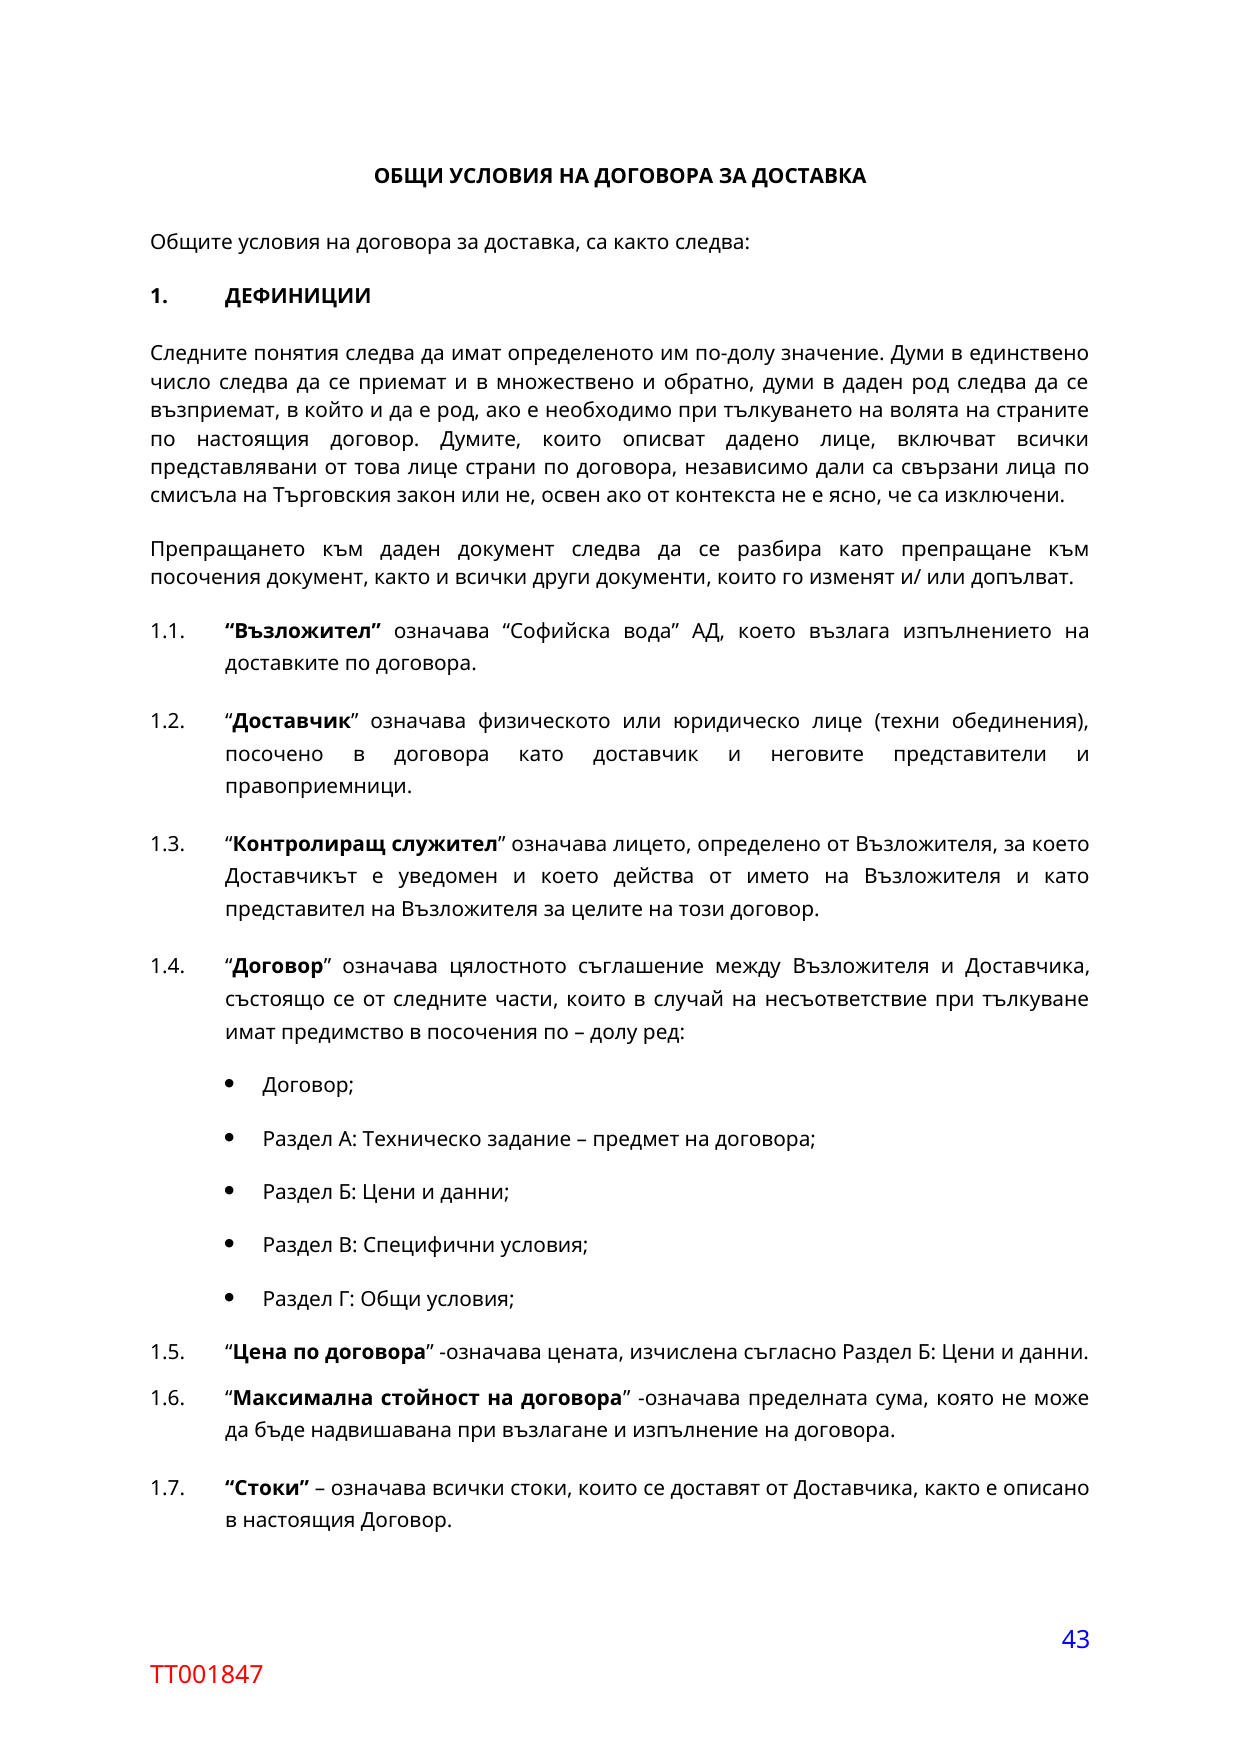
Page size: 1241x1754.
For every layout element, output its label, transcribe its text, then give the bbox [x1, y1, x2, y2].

list Раздел А: Техническо задание – предмет на договора; [225, 1124, 1090, 1152]
list Договор; [225, 1070, 1090, 1099]
list Раздел Б: Цени и данни; [225, 1177, 1090, 1206]
list “Възложител” означава “Софийска вода” АД, което възлага изпълнението на доставките по договора. [150, 616, 1090, 677]
text Препращането към даден документ следва да се разбира като препращане към посочения документ, както и всички други документи, които го изменят и/ или допълват. [150, 534, 1090, 591]
list “Цена по договора” -означава цената, изчислена съгласно Раздел Б: Цени и данни. [150, 1337, 1090, 1366]
list “Договор” означава цялостното съглашение между Възложителя и Доставчика, състоящо се от следните части, които в случай на несъответствие при тълкуване имат предимство в посочения по – долу ред: [150, 952, 1090, 1045]
text Общите условия на договора за доставка, са както следва: [150, 227, 1090, 256]
list “Максимална стойност на договора” -означава пределната сума, която не може да бъде надвишавана при възлагане и изпълнение на договора. [150, 1383, 1090, 1444]
text Следните понятия следва да имат определеното им по-долу значение. Думи в единствено число следва да се приемат и в множествено и обратно, думи в даден род следва да се възприемат, в който и да е род, ако е необходимо при тълкуването на волята на страните по настоящия договор. Думите, които описват дадено лице, включват всички представлявани от това лице страни по договора, независимо дали са свързани лица по смисъла на Търговския закон или не, освен ако от контекста не е ясно, че са изключени. [150, 338, 1090, 509]
list “Контролиращ служител” означава лицето, определено от Възложителя, за което Доставчикът е уведомен и което действа от името на Възложителя и като представител на Възложителя за целите на този договор. [150, 829, 1090, 922]
list “Доставчик” означава физическото или юридическо лице (техни обединения), посочено в договора като доставчик и неговите представители и правоприемници. [150, 706, 1090, 800]
list ДЕФИНИЦИИ [150, 281, 1090, 309]
list Раздел В: Специфични условия; [225, 1231, 1090, 1259]
list Раздел Г: Общи условия; [225, 1284, 1090, 1312]
text ОБЩИ УСЛОВИЯ НА ДОГОВОРА ЗА ДОСТАВКА [150, 161, 1090, 190]
list “Стоки” – означава всички стоки, които се доставят от Доставчика, както е описано в настоящия Договор. [150, 1473, 1090, 1534]
